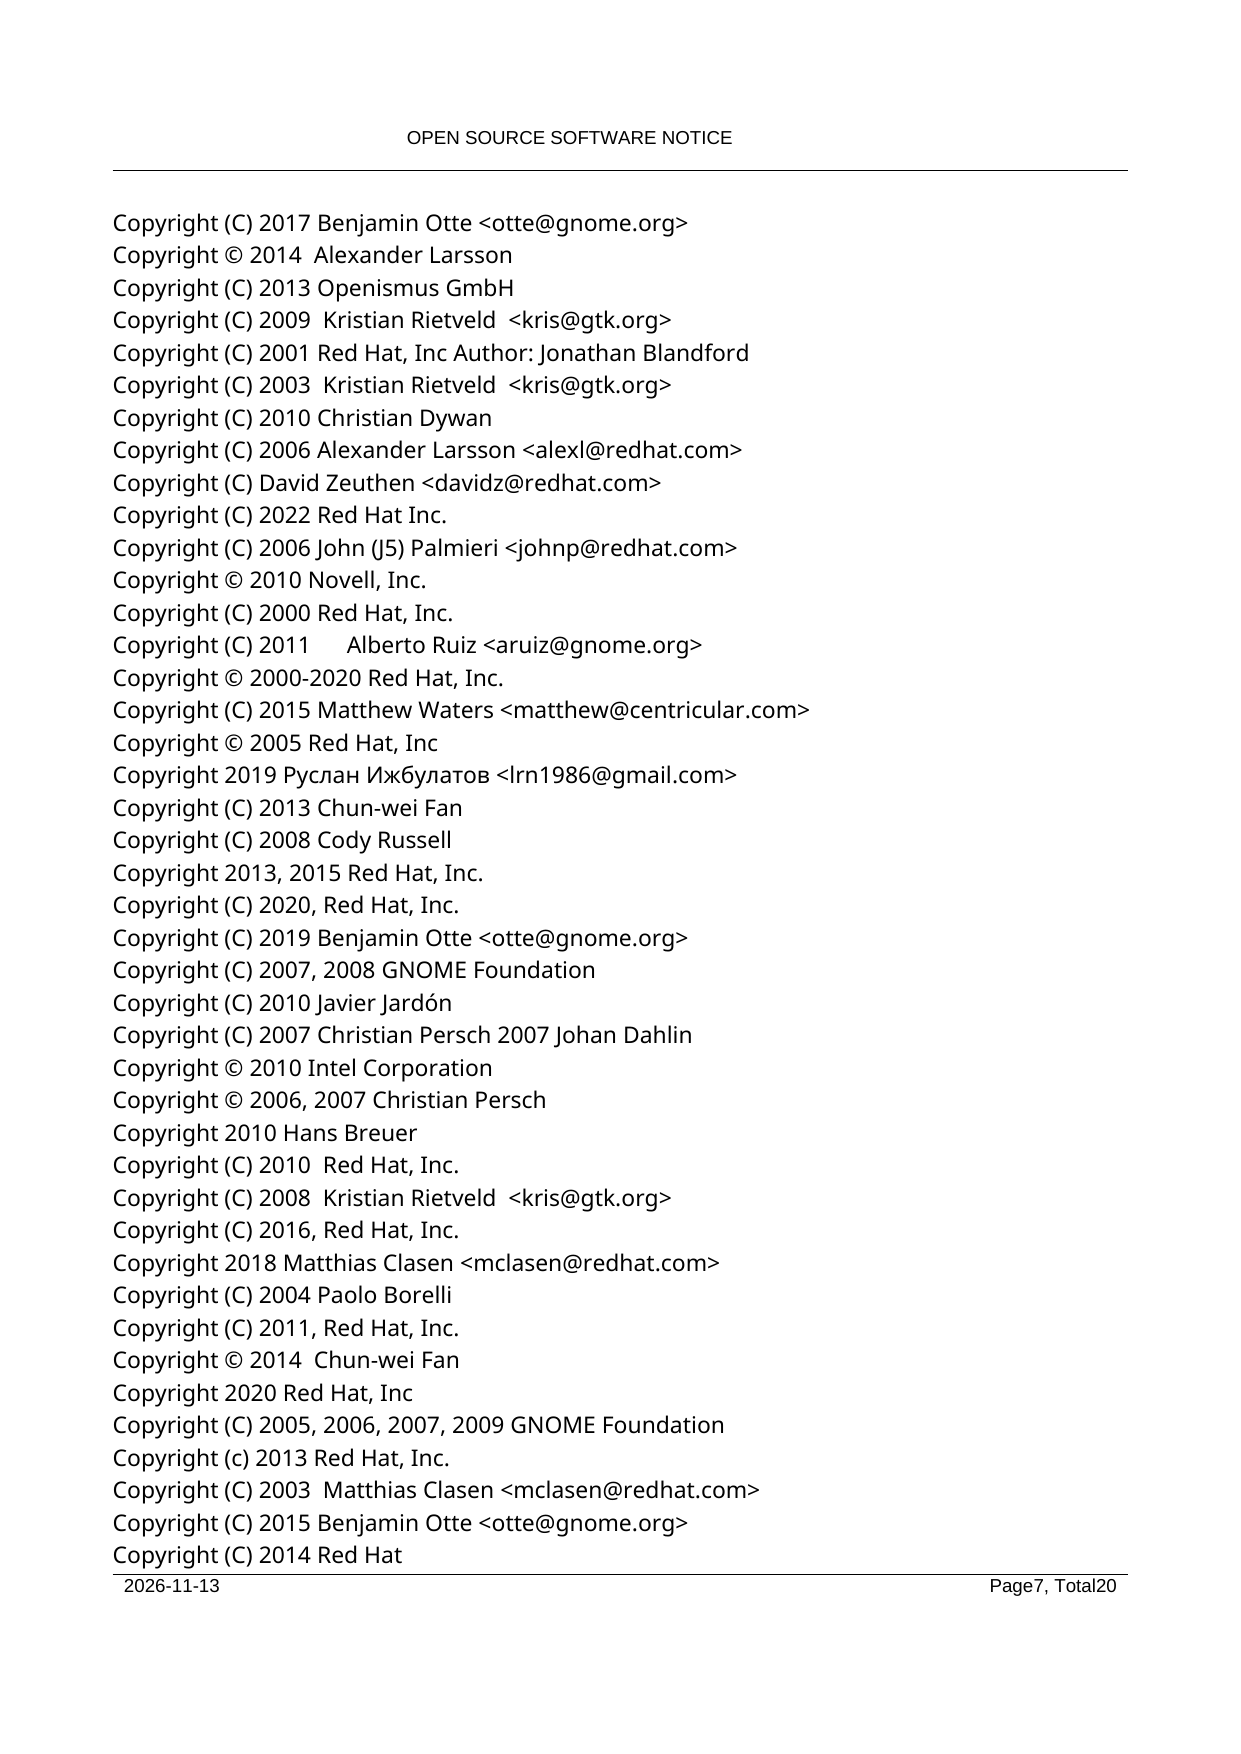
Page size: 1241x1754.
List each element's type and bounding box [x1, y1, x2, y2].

text [112, 206, 1128, 1571]
